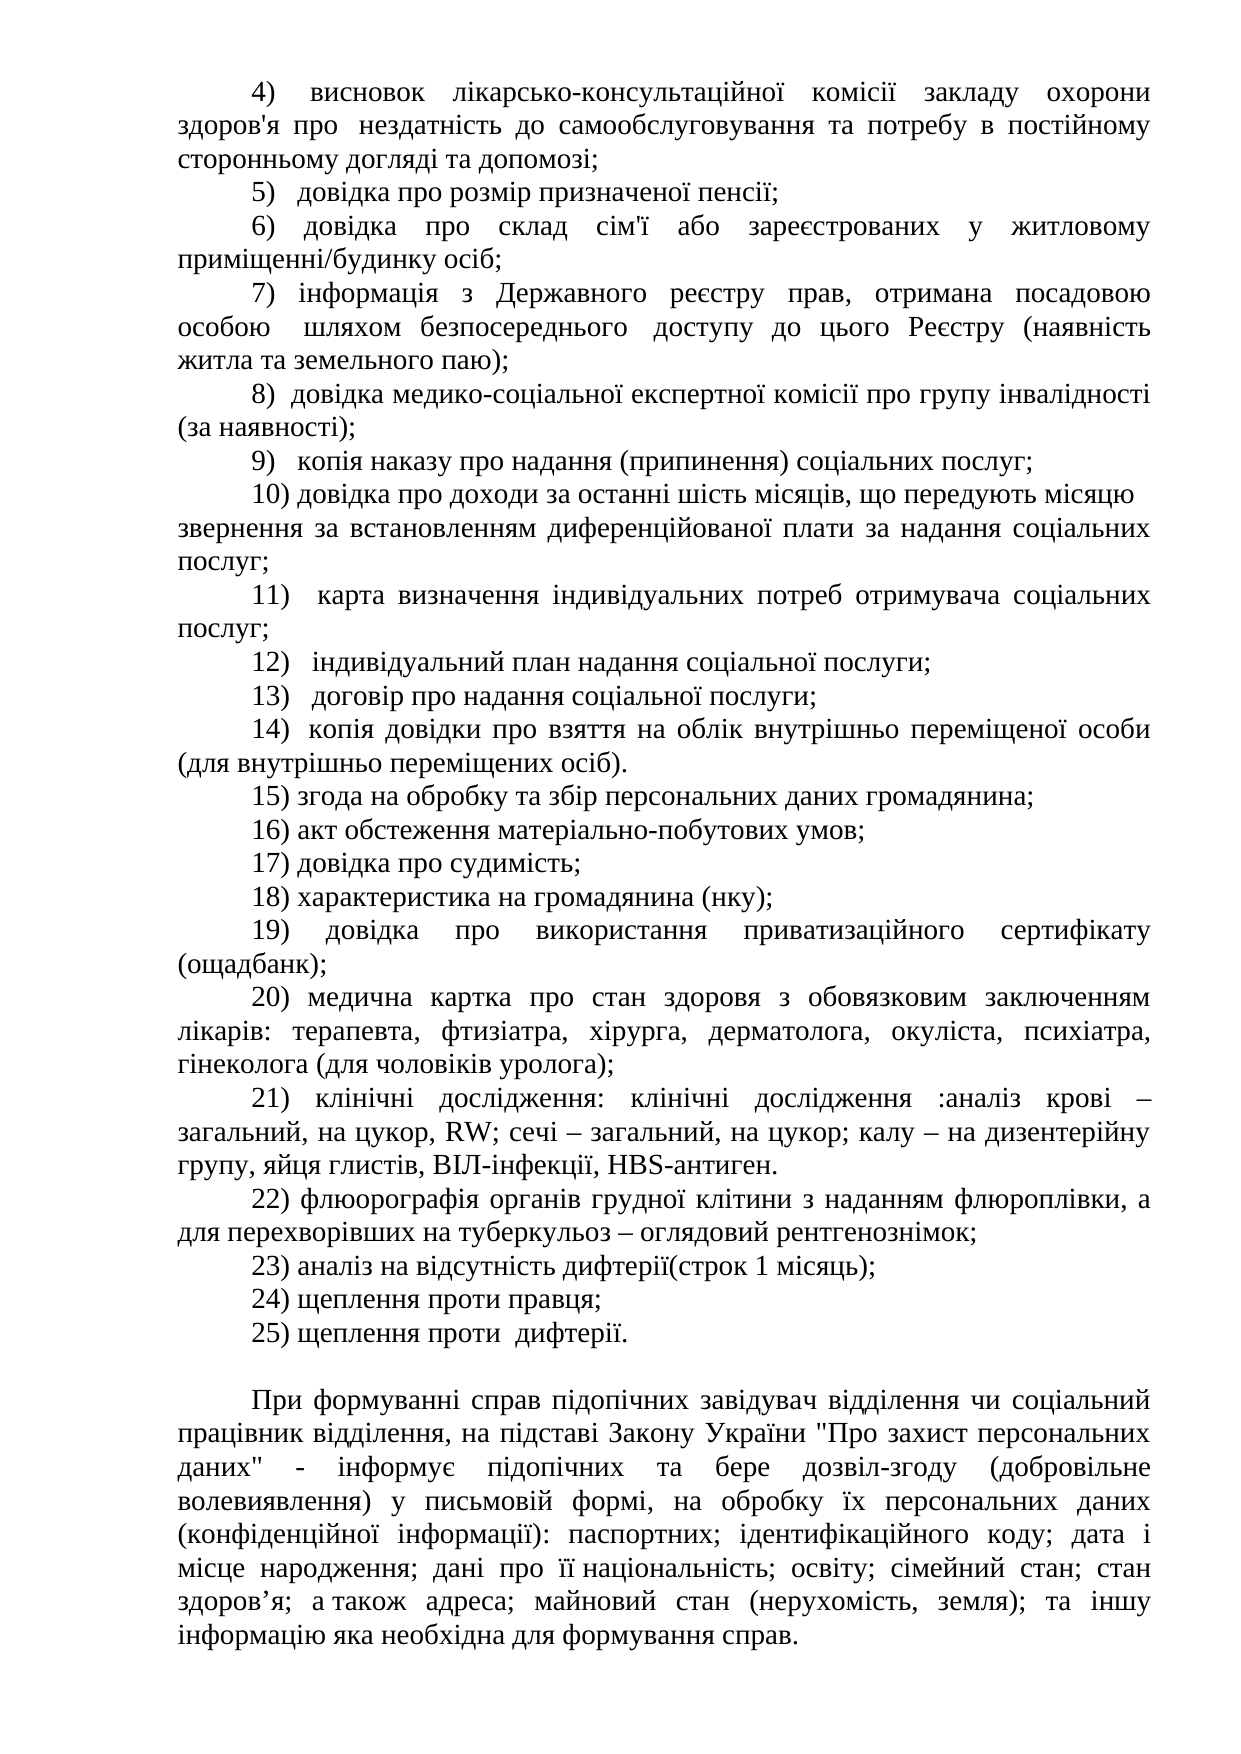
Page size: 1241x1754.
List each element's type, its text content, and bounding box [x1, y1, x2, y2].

text 16) акт обстеження матеріально-побутових умов; [177, 812, 1152, 845]
text 21) клінічні дослідження: клінічні дослідження :аналіз крові – загальний, на цукор, RW; сечі – загальний, на цукор; калу – на дизентерійну групу, яйця глистів, ВІЛ-інфекції, НВS-антиген. [177, 1080, 1152, 1181]
text 25) щеплення проти дифтерії. [177, 1315, 1152, 1348]
text При формуванні справ підопічних завідувач відділення чи соціальний працівник відділення, на підставі Закону України "Про захист персональних даних" - інформує підопічних та бере дозвіл-згоду (добровільне волевиявлення) у письмовій формі, на обробку їх персональних даних (конфіденційної інформації): паспортних; ідентифікаційного коду; дата і місце народження; дані про її національність; освіту; сімейний стан; стан здоров’я; а також адреса; майновий стан (нерухомість, земля); та іншу інформацію яка необхідна для формування справ. [177, 1382, 1152, 1650]
text 14) копія довідки про взяття на облік внутрішньо переміщеної особи (для внутрішньо переміщених осіб). [177, 711, 1152, 778]
text 24) щеплення проти правця; [177, 1281, 1152, 1315]
text 17) довідка про судимість; [177, 845, 1152, 879]
text 8) довідка медико-соціальної експертної комісії про групу інвалідності (за наявності); [177, 376, 1152, 443]
text 10) довідка про доходи за останні шість місяців, що передують місяцю звернення за встановленням диференційованої плати за надання соціальних послуг; [177, 476, 1152, 577]
text 4) висновок лікарсько-консультаційної комісії закладу охорони здоров'я про нездатність до самообслуговування та потребу в постійному сторонньому догляді та допомозі; [177, 74, 1152, 174]
text 9) копія наказу про надання (припинення) соціальних послуг; [177, 443, 1152, 476]
text 23) аналіз на відсутність дифтерії(строк 1 місяць); [177, 1248, 1152, 1281]
text 20) медична картка про стан здоровя з обовязковим заключенням лікарів: терапевта, фтизіатра, хірурга, дерматолога, окуліста, психіатра, гінеколога (для чоловіків уролога); [177, 979, 1152, 1080]
text 13) договір про надання соціальної послуги; [177, 678, 1152, 711]
text 19) довідка про використання приватизаційного сертифікату (ощадбанк); [177, 912, 1152, 979]
text 6) довідка про склад сім'ї або зареєстрованих у житловому приміщенні/будинку осіб; [177, 208, 1152, 275]
text 11) карта визначення індивідуальних потреб отримувача соціальних послуг; [177, 577, 1152, 644]
text 7) інформація з Державного реєстру прав, отримана посадовою особою шляхом безпосереднього доступу до цього Реєстру (наявність житла та земельного паю); [177, 275, 1152, 376]
text 22) флюорографія органів грудної клітини з наданням флюроплівки, а для перехворівших на туберкульоз – оглядовий рентгенознімок; [177, 1181, 1152, 1248]
text 15) згода на обробку та збір персональних даних громадянина; [177, 778, 1152, 812]
text 5) довідка про розмір призначеної пенсії; [177, 174, 1152, 208]
text 12) індивідуальний план надання соціальної послуги; [177, 644, 1152, 678]
text 18) характеристика на громадянина (нку); [177, 879, 1152, 912]
